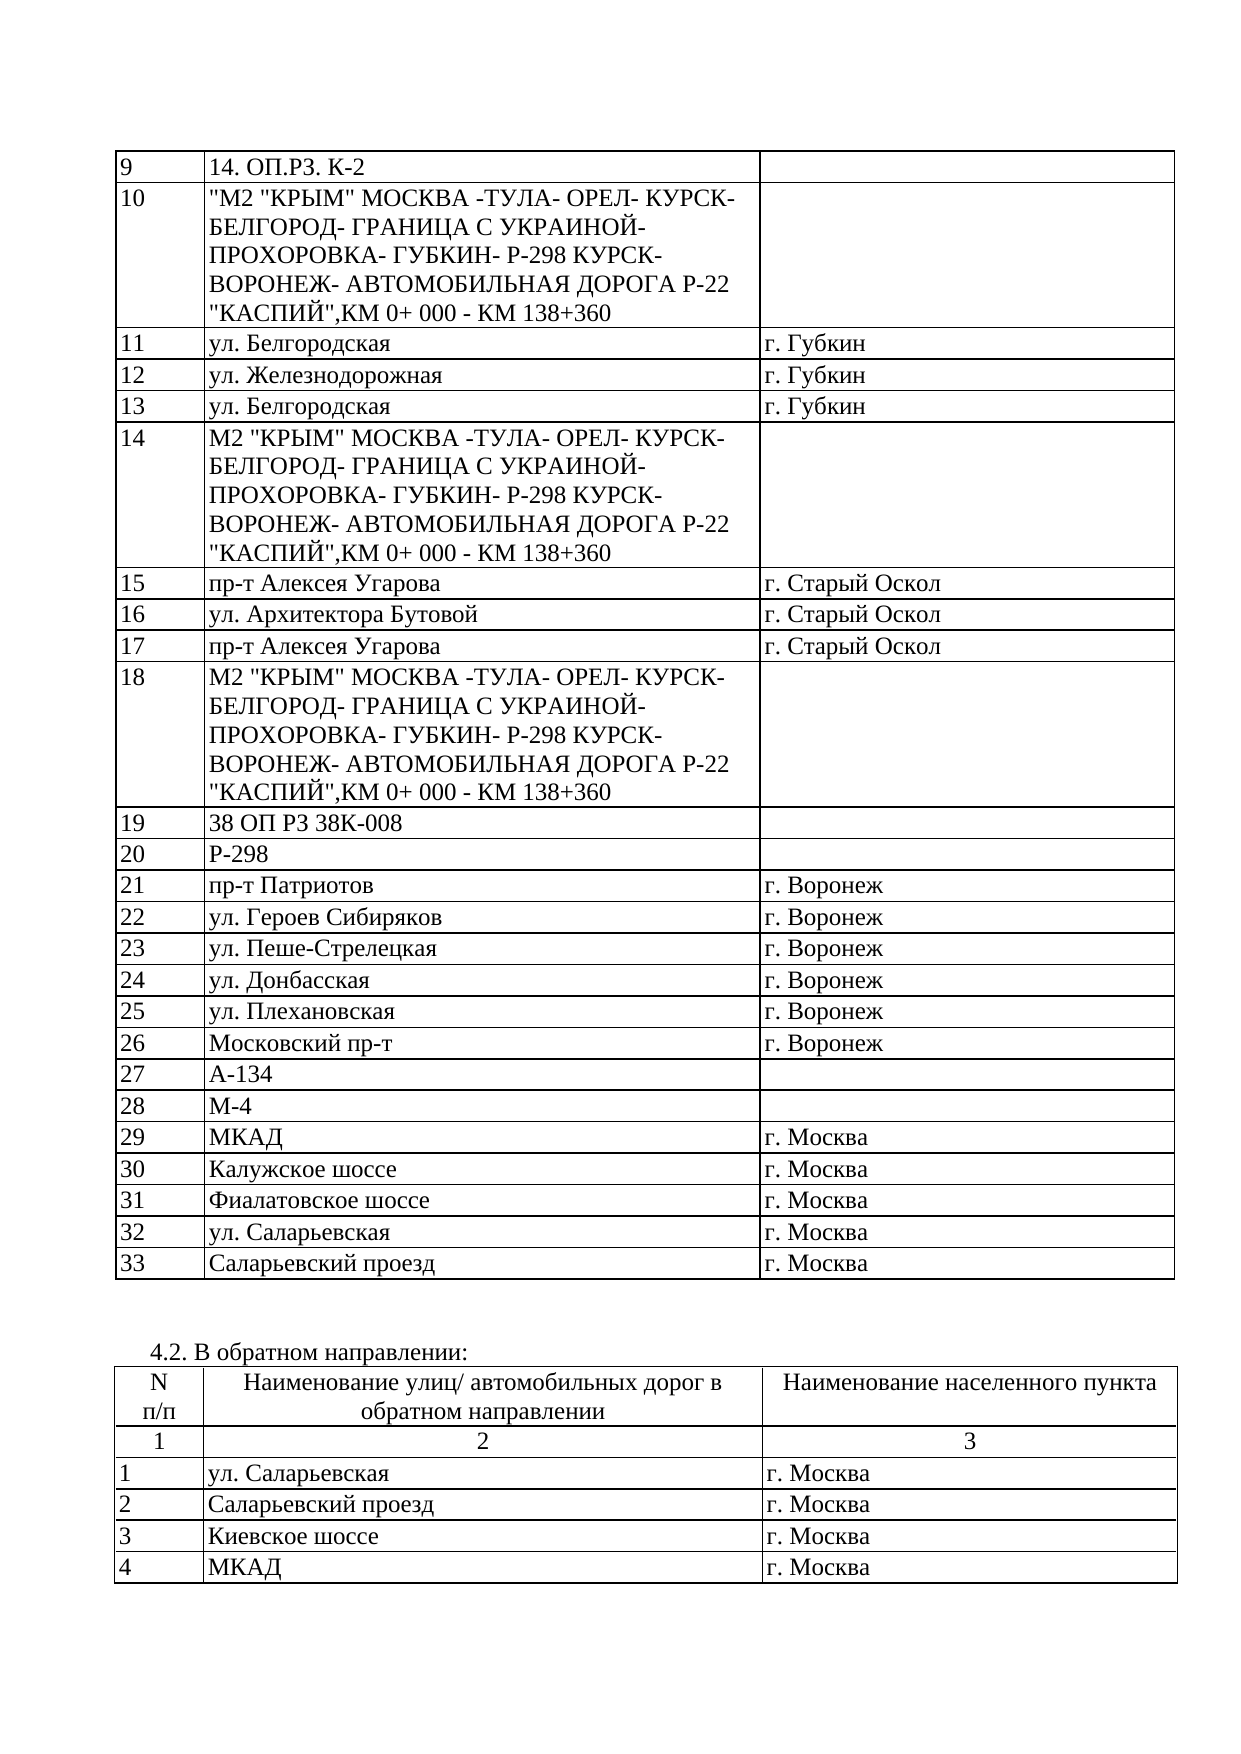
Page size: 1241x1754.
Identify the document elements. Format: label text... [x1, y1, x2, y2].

table_header N п/п [115, 1367, 203, 1425]
table_cell [761, 183, 1174, 327]
table_cell г. Воронеж [761, 902, 1174, 932]
table_cell ул. Плехановская [205, 997, 759, 1026]
table_cell [761, 1091, 1174, 1121]
table_header Наименование улиц/ автомобильных дорог в обратном направлении [204, 1367, 762, 1425]
table_cell 28 [117, 1091, 204, 1121]
table_cell г. Воронеж [761, 934, 1174, 963]
table_cell М2 "КРЫМ" МОСКВА -ТУЛА- ОРЕЛ- КУРСК- БЕЛГОРОД- ГРАНИЦА С УКРАИНОЙ- ПРОХОРОВКА- ГУБКИН- Р-298 КУРСК- ВОРОНЕЖ- АВТОМОБИЛЬНАЯ ДОРОГА Р-22 "КАСПИЙ",КМ 0+ 000 - КМ 138+360 [205, 662, 759, 806]
table_cell МКАД [204, 1552, 762, 1582]
table_cell г. Воронеж [761, 965, 1174, 995]
table_cell 25 [117, 997, 204, 1026]
table_cell ул. Архитектора Бутовой [205, 600, 759, 629]
table_cell г. Воронеж [761, 1028, 1174, 1058]
table_cell 2 [115, 1489, 203, 1519]
table_cell ул. Саларьевская [204, 1458, 762, 1488]
table_cell 11 [117, 328, 204, 358]
table_cell 27 [117, 1060, 204, 1089]
table_cell Фиалатовское шоссе [205, 1185, 759, 1215]
table_cell пр-т Алексея Угарова [205, 568, 759, 598]
table_cell 29 [117, 1122, 204, 1152]
table_cell "М2 "КРЫМ" МОСКВА -ТУЛА- ОРЕЛ- КУРСК- БЕЛГОРОД- ГРАНИЦА С УКРАИНОЙ- ПРОХОРОВКА- ГУБКИН- Р-298 КУРСК- ВОРОНЕЖ- АВТОМОБИЛЬНАЯ ДОРОГА Р-22 "КАСПИЙ",КМ 0+ 000 - КМ 138+360 [205, 183, 759, 327]
table_cell г. Москва [761, 1122, 1174, 1152]
table_cell [761, 808, 1174, 838]
table_cell г. Губкин [761, 360, 1174, 390]
table_cell 16 [117, 600, 204, 629]
table_cell [761, 1060, 1174, 1089]
table_cell [761, 152, 1174, 181]
table_cell г. Воронеж [761, 871, 1174, 901]
table_cell 20 [117, 839, 204, 869]
table_cell 23 [117, 934, 204, 963]
table_cell [761, 839, 1174, 869]
table_cell 17 [117, 631, 204, 661]
table_cell 38 ОП РЗ 38К-008 [205, 808, 759, 838]
table_cell [761, 423, 1174, 566]
table_cell Р-298 [205, 839, 759, 869]
table_cell 1 [115, 1458, 203, 1488]
table_cell ул. Железнодорожная [205, 360, 759, 390]
table_cell г. Москва [761, 1217, 1174, 1247]
table_cell Калужское шоссе [205, 1154, 759, 1184]
table_cell г. Москва [761, 1248, 1174, 1278]
table_cell г. Губкин [761, 328, 1174, 358]
table_cell пр-т Алексея Угарова [205, 631, 759, 661]
table_cell г. Москва [761, 1154, 1174, 1184]
text 4.2. В обратном направлении: [150, 1337, 1090, 1366]
table_cell 10 [117, 183, 204, 327]
table_header Наименование населенного пункта [763, 1367, 1177, 1425]
table_cell 9 [117, 152, 204, 181]
table_cell 18 [117, 662, 204, 806]
table_cell 1 [115, 1426, 203, 1456]
table_cell 33 [117, 1248, 204, 1278]
table_cell 3 [115, 1520, 203, 1551]
table_cell 3 [763, 1425, 1177, 1456]
table_cell 24 [117, 965, 204, 995]
table_cell ул. Пеше-Стрелецкая [205, 934, 759, 963]
table_cell г. Москва [763, 1456, 1177, 1488]
table_cell Московский пр-т [205, 1028, 759, 1058]
table_cell 26 [117, 1028, 204, 1058]
table_cell г. Москва [761, 1185, 1174, 1215]
table_cell 32 [117, 1217, 204, 1247]
table_cell МКАД [205, 1122, 759, 1152]
table_cell ул. Саларьевская [205, 1217, 759, 1247]
table_cell 22 [117, 902, 204, 932]
table_cell М2 "КРЫМ" МОСКВА -ТУЛА- ОРЕЛ- КУРСК- БЕЛГОРОД- ГРАНИЦА С УКРАИНОЙ- ПРОХОРОВКА- ГУБКИН- Р-298 КУРСК- ВОРОНЕЖ- АВТОМОБИЛЬНАЯ ДОРОГА Р-22 "КАСПИЙ",КМ 0+ 000 - КМ 138+360 [205, 423, 759, 566]
table_cell 13 [117, 391, 204, 421]
table_cell 19 [117, 808, 204, 838]
table_cell 12 [117, 360, 204, 390]
table_cell 14 [117, 423, 204, 566]
table_cell [761, 662, 1174, 806]
table_cell 14. ОП.РЗ. К-2 [205, 152, 759, 181]
table_cell 21 [117, 871, 204, 901]
table_cell Саларьевский проезд [204, 1490, 762, 1519]
table_cell г. Старый Оскол [761, 600, 1174, 629]
table_cell Саларьевский проезд [205, 1248, 759, 1278]
table_cell г. Старый Оскол [761, 631, 1174, 661]
table_cell пр-т Патриотов [205, 871, 759, 901]
table_cell г. Москва [763, 1519, 1177, 1551]
table_cell г. Москва [763, 1551, 1177, 1582]
table_cell ул. Белгородская [205, 391, 759, 421]
table_cell г. Воронеж [761, 997, 1174, 1026]
table_cell ул. Белгородская [205, 328, 759, 358]
table_cell 30 [117, 1154, 204, 1184]
table_cell г. Москва [763, 1488, 1177, 1519]
table_cell г. Старый Оскол [761, 568, 1174, 598]
table_cell Киевское шоссе [204, 1521, 762, 1551]
table_cell 4 [115, 1552, 203, 1582]
table_cell ул. Донбасская [205, 965, 759, 995]
table_cell А-134 [205, 1060, 759, 1089]
table_cell 2 [204, 1427, 762, 1456]
table_cell ул. Героев Сибиряков [205, 902, 759, 932]
table_cell 31 [117, 1185, 204, 1215]
table_cell 15 [117, 568, 204, 598]
table_cell М-4 [205, 1091, 759, 1121]
table_cell г. Губкин [761, 391, 1174, 421]
